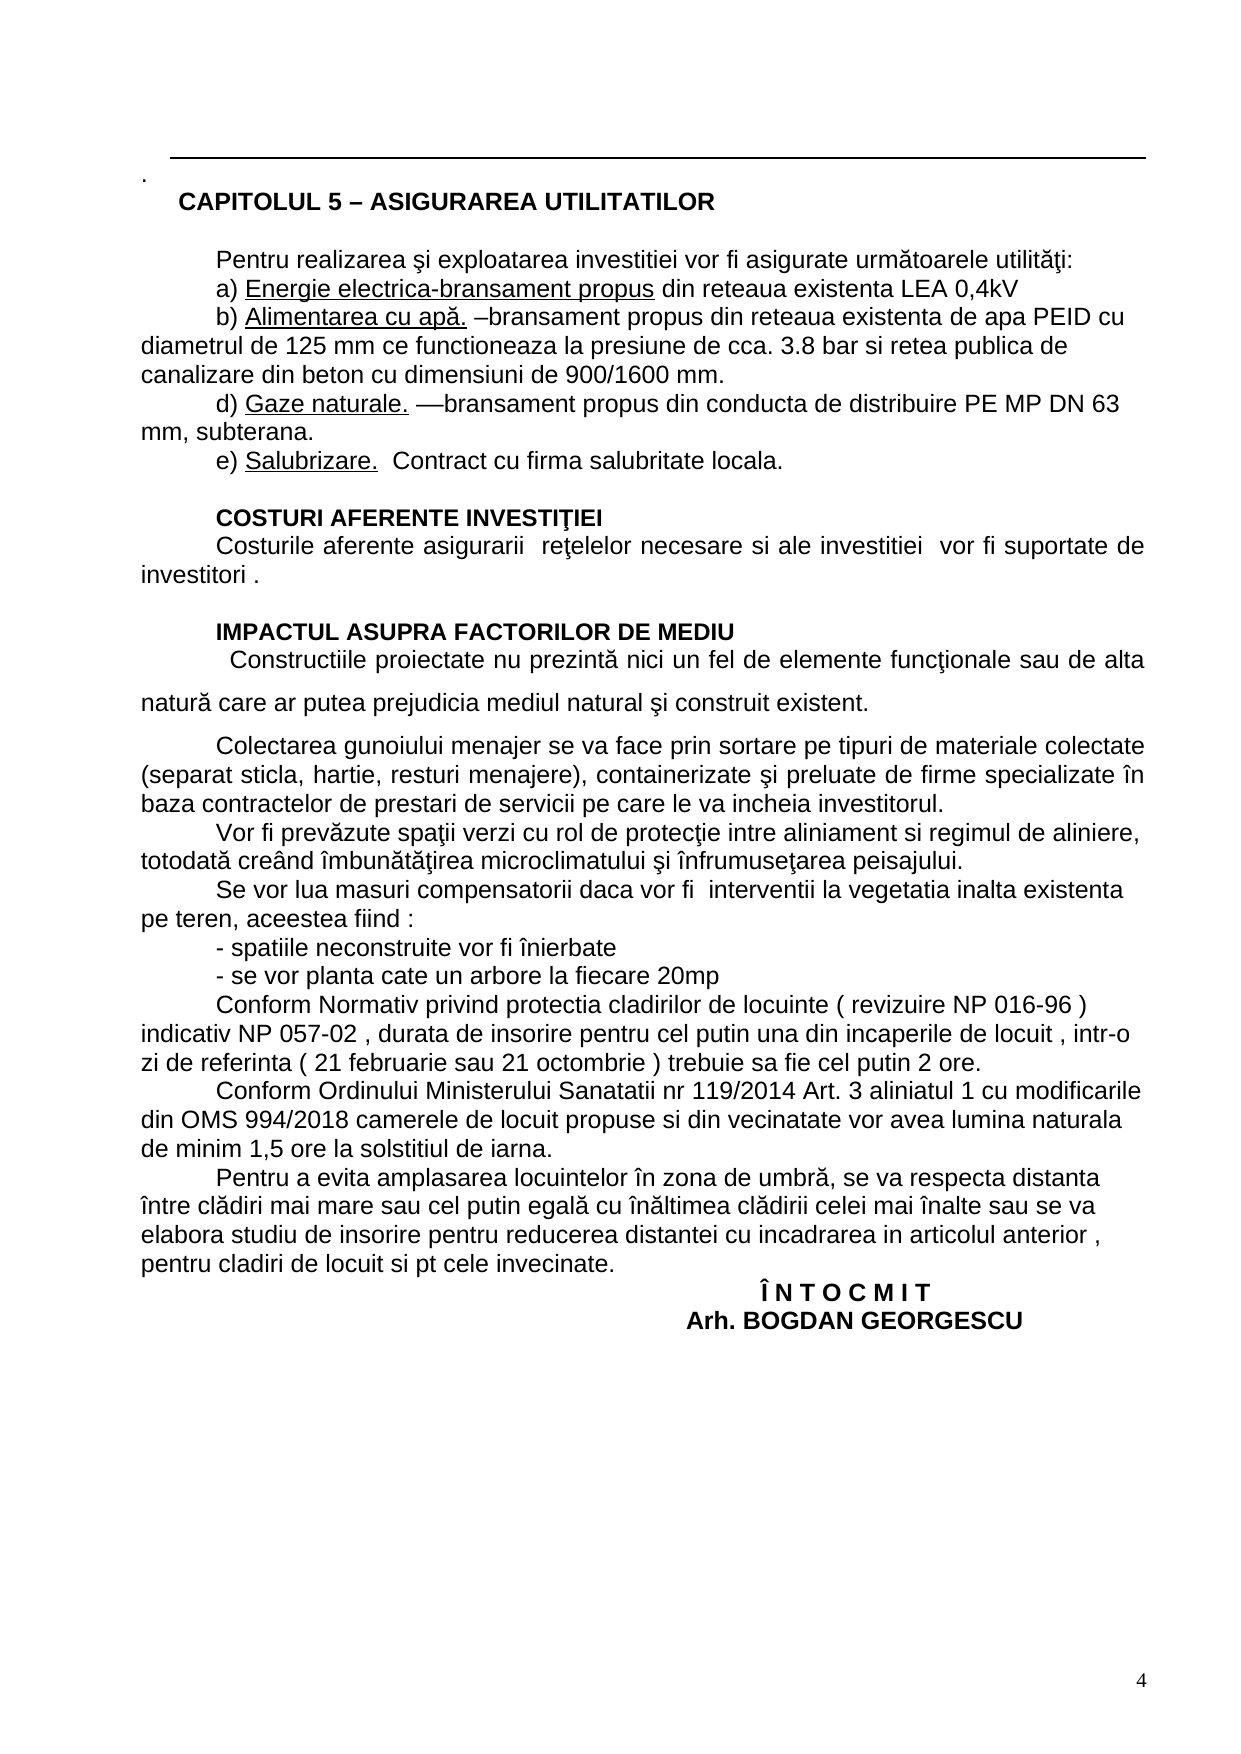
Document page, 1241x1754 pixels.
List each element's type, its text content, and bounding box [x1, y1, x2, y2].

text b) Alimentarea cu apă. –bransament propus din reteaua existenta de apa PEID cu diametrul de 125 mm ce functioneaza la presiune de cca. 3.8 bar si retea publica de canalizare din beton cu dimensiuni de 900/1600 mm. [141, 302, 1146, 389]
text Conform Ordinului Ministerului Sanatatii nr 119/2014 Art. 3 aliniatul 1 cu modificarile din OMS 994/2018 camerele de locuit propuse si din vecinatate vor avea lumina naturala de minim 1,5 ore la solstitiul de iarna. [141, 1076, 1146, 1163]
text . [141, 159, 1146, 187]
text CAPITOLUL 5 – ASIGURAREA UTILITATILOR [178, 187, 1146, 216]
text d) Gaze naturale. ––bransament propus din conducta de distribuire PE MP DN 63 mm, subterana. [141, 389, 1146, 446]
text Pentru realizarea şi exploatarea investitiei vor fi asigurate următoarele utilităţi: [141, 245, 1146, 274]
text - spatiile neconstruite vor fi înierbate [141, 933, 1146, 961]
text Colectarea gunoiului menajer se va face prin sortare pe tipuri de materiale colectate (separat sticla, hartie, resturi menajere), containerizate şi preluate de firme specializate în baza contractelor de prestari de servicii pe care le va incheia investitorul. [141, 731, 1146, 818]
text COSTURI AFERENTE INVESTIŢIEI [141, 504, 1146, 531]
text - se vor planta cate un arbore la fiecare 20mp [141, 961, 1146, 990]
text a) Energie electrica-bransament propus din reteaua existenta LEA 0,4kV [141, 274, 1146, 302]
text Conform Normativ privind protectia cladirilor de locuinte ( revizuire NP 016-96 ) indicativ NP 057-02 , durata de insorire pentru cel putin una din incaperile de locuit , intr-o zi de referinta ( 21 februarie sau 21 octombrie ) trebuie sa fie cel putin 2 ore. [141, 990, 1146, 1076]
text Costurile aferente asigurarii reţelelor necesare si ale investitiei vor fi suportate de investitori . [141, 531, 1146, 589]
text Pentru a evita amplasarea locuintelor în zona de umbră, se va respecta distanta între clădiri mai mare sau cel putin egală cu înăltimea clădirii celei mai înalte sau se va elabora studiu de insorire pentru reducerea distantei cu incadrarea in articolul anterior , pentru cladiri de locuit si pt cele invecinate. [141, 1163, 1146, 1278]
text Se vor lua masuri compensatorii daca vor fi interventii la vegetatia inalta existenta pe teren, aceestea fiind : [141, 875, 1146, 933]
text IMPACTUL ASUPRA FACTORILOR DE MEDIU [141, 617, 1146, 645]
text Vor fi prevăzute spaţii verzi cu rol de protecţie intre aliniament si regimul de aliniere, totodată creând îmbunătăţirea microclimatului şi înfrumuseţarea peisajului. [141, 818, 1146, 875]
text e) Salubrizare. Contract cu firma salubritate locala. [141, 446, 1146, 475]
text Constructiile proiectate nu prezintă nici un fel de elemente funcţionale sau de alta natură care ar putea prejudicia mediul natural şi construit existent. [141, 645, 1146, 717]
text Arh. BOGDAN GEORGESCU [502, 1306, 1146, 1335]
text Î N T O C M I T [577, 1278, 1146, 1306]
